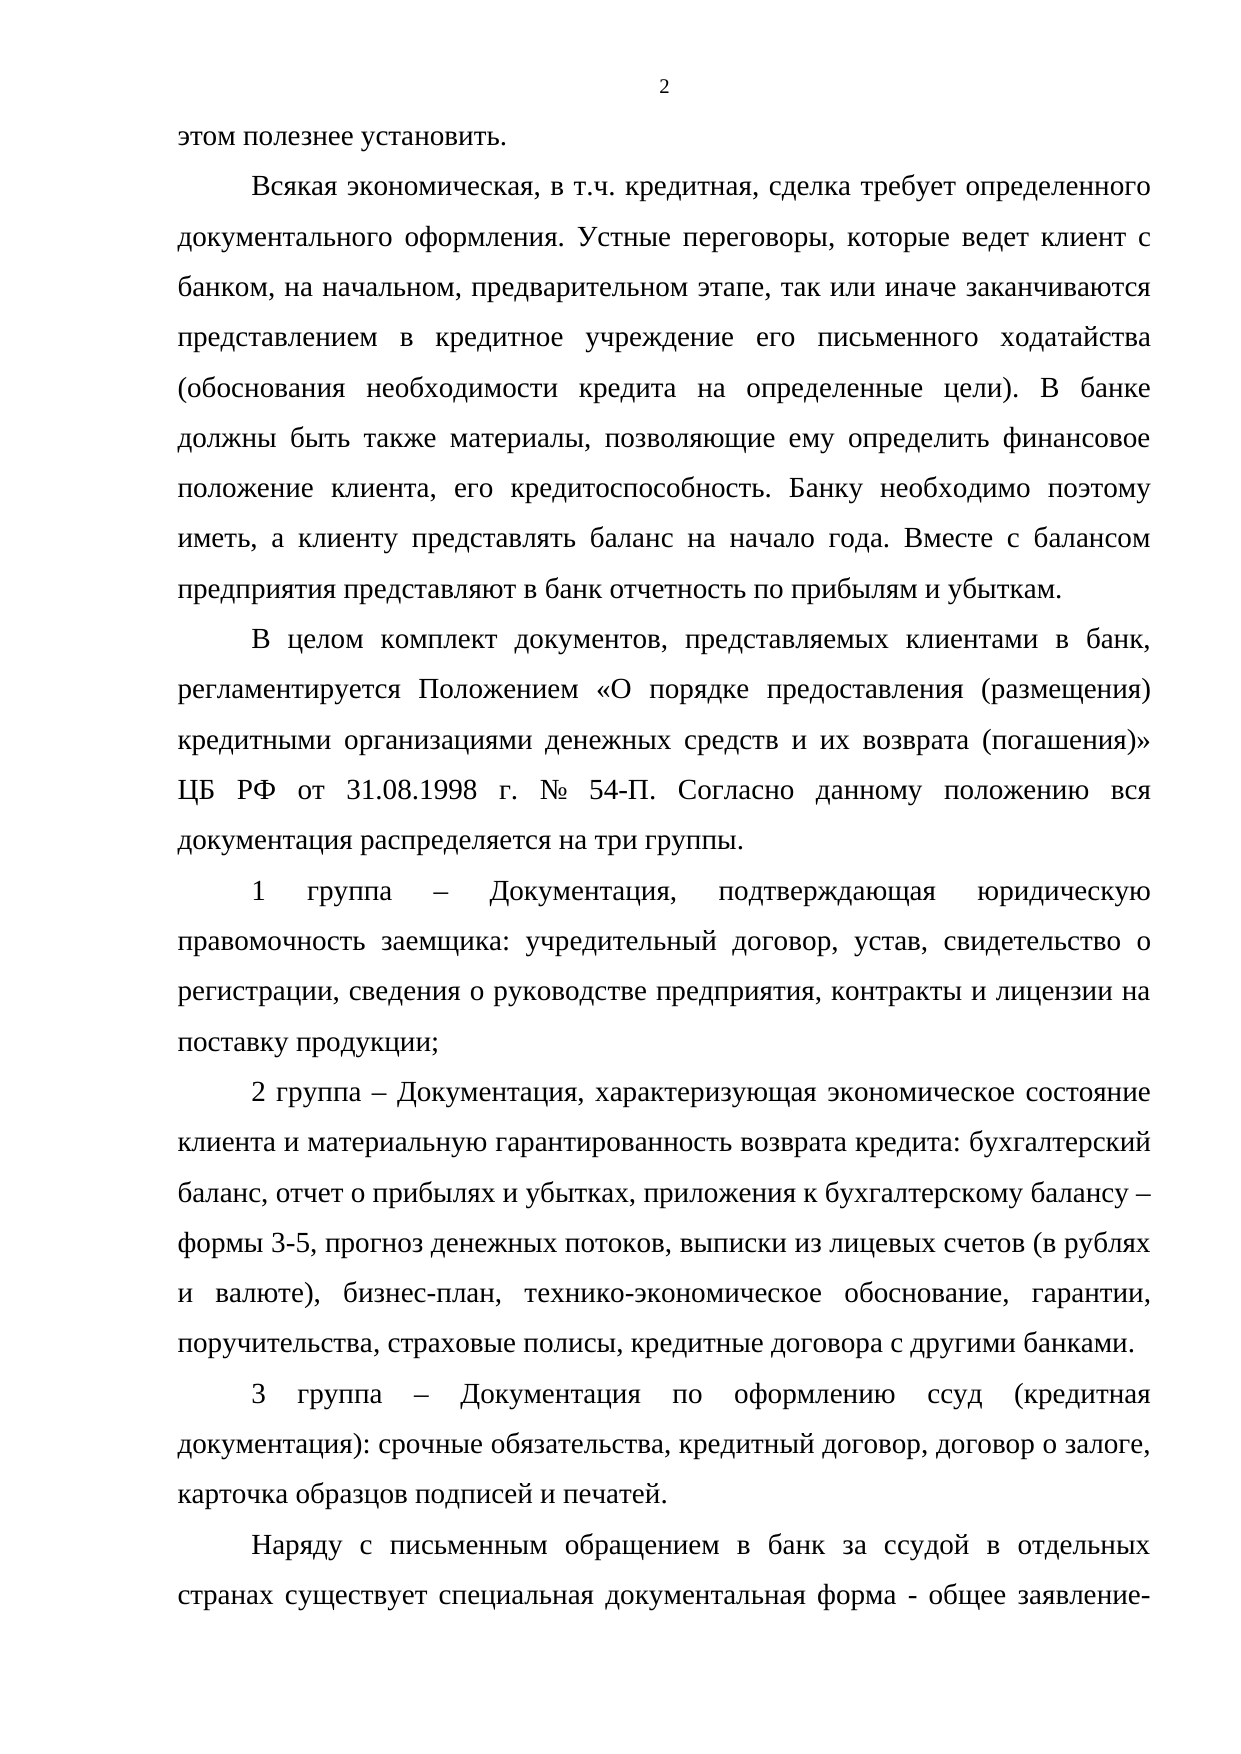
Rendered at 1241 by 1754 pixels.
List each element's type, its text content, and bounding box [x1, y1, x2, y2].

text 2 группа – Документация, характеризующая экономическое состояние клиента и материальную гарантированность возврата кредита: бухгалтерский баланс, отчет о прибылях и убытках, приложения к бухгалтерскому балансу – формы 3-5, прогноз денежных потоков, выписки из лицевых счетов (в рублях и валюте), бизнес-план, технико-экономическое обоснование, гарантии, поручительства, страховые полисы, кредитные договора с другими банками. [177, 1074, 1152, 1359]
text Всякая экономическая, в т.ч. кредитная, сделка требует определенного документального оформления. Устные переговоры, которые ведет клиент с банком, на начальном, предварительном этапе, так или иначе заканчиваются представлением в кредитное учреждение его письменного ходатайства (обоснования необходимости кредита на определенные цели). В банке должны быть также материалы, позволяющие ему определить финансовое положение клиента, его кредитоспособность. Банку необходимо поэтому иметь, а клиенту представлять баланс на начало года. Вместе с балансом предприятия представляют в банк отчетность по прибылям и убыткам. [177, 168, 1152, 604]
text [177, 118, 1152, 152]
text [177, 1527, 1152, 1611]
text 3 группа – Документация по оформлению ссуд (кредитная документация): срочные обязательства, кредитный договор, договор о залоге, карточка образцов подписей и печатей. [177, 1376, 1152, 1510]
text 1 группа – Документация, подтверждающая юридическую правомочность заемщика: учредительный договор, устав, свидетельство о регистрации, сведения о руководстве предприятия, контракты и лицензии на поставку продукции; [177, 873, 1152, 1057]
text В целом комплект документов, представляемых клиентами в банк, регламентируется Положением «О порядке предоставления (размещения) кредитными организациями денежных средств и их возврата (погашения)» ЦБ РФ от 31.08.1998 г. № 54-П. Согласно данному положению вся документация распределяется на три группы. [177, 621, 1152, 856]
